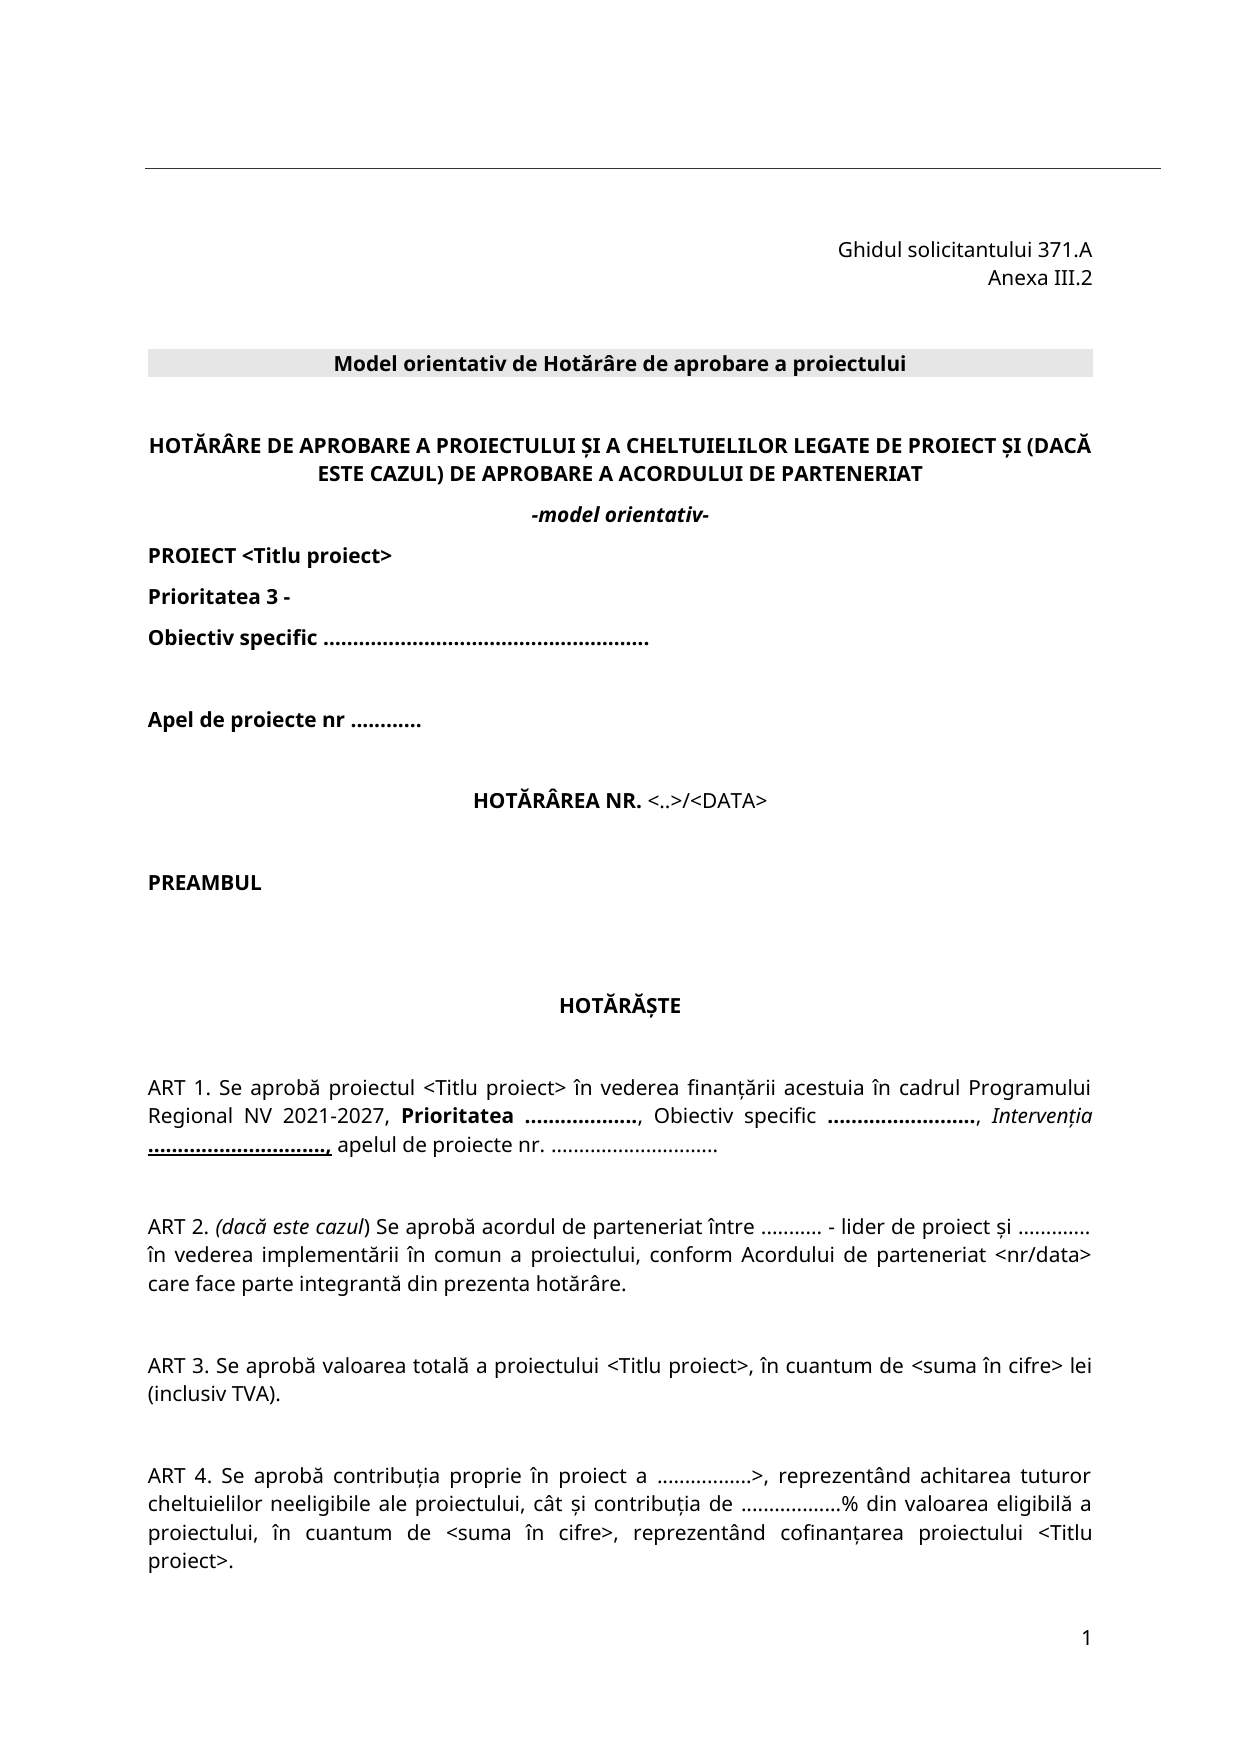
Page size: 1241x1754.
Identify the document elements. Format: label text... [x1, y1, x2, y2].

text HOTĂRÂREA NR. <..>/<DATA> [148, 787, 1093, 815]
text Obiectiv specific ………………………………………………. [148, 623, 1093, 651]
text ART 3. Se aprobă valoarea totală a proiectului <Titlu proiect>, în cuantum de <suma în cifre> lei (inclusiv TVA). [148, 1351, 1093, 1408]
text HOTĂRĂȘTE [148, 991, 1093, 1020]
text PREAMBUL [148, 868, 1093, 897]
text HOTĂRÂRE DE APROBARE A PROIECTULUI ȘI A CHELTUIELILOR LEGATE DE PROIECT ȘI (DACĂ ESTE CAZUL) DE APROBARE A ACORDULUI DE PARTENERIAT [148, 431, 1093, 488]
text Apel de proiecte nr ............ [148, 705, 1093, 733]
text ART 4. Se aprobă contribuția proprie în proiect a .................>, reprezentând achitarea tuturor cheltuielilor neeligibile ale proiectului, cât și contribuția de ..................% din valoarea eligibilă a proiectului, în cuantum de <suma în cifre>, reprezentând cofinanțarea proiectului <Titlu proiect>. [148, 1461, 1093, 1575]
text ART 1. Se aprobă proiectul <Titlu proiect> în vederea finanțării acestuia în cadrul Programului Regional NV 2021-2027, Prioritatea ..................., Obiectiv specific ........................., Intervenţia .............................., apelul de proiecte nr. .............................. [148, 1073, 1093, 1158]
list Model orientativ de Hotărâre de aprobare a proiectului [148, 349, 1093, 377]
text -model orientativ- [148, 500, 1093, 528]
text ART 2. (dacă este cazul) Se aprobă acordul de parteneriat între ........... - lider de proiect şi ............. în vederea implementării în comun a proiectului, conform Acordului de parteneriat <nr/data> care face parte integrantă din prezenta hotărâre. [148, 1212, 1093, 1297]
text PROIECT <Titlu proiect> [148, 541, 1093, 569]
text Prioritatea 3 - [148, 582, 1093, 610]
